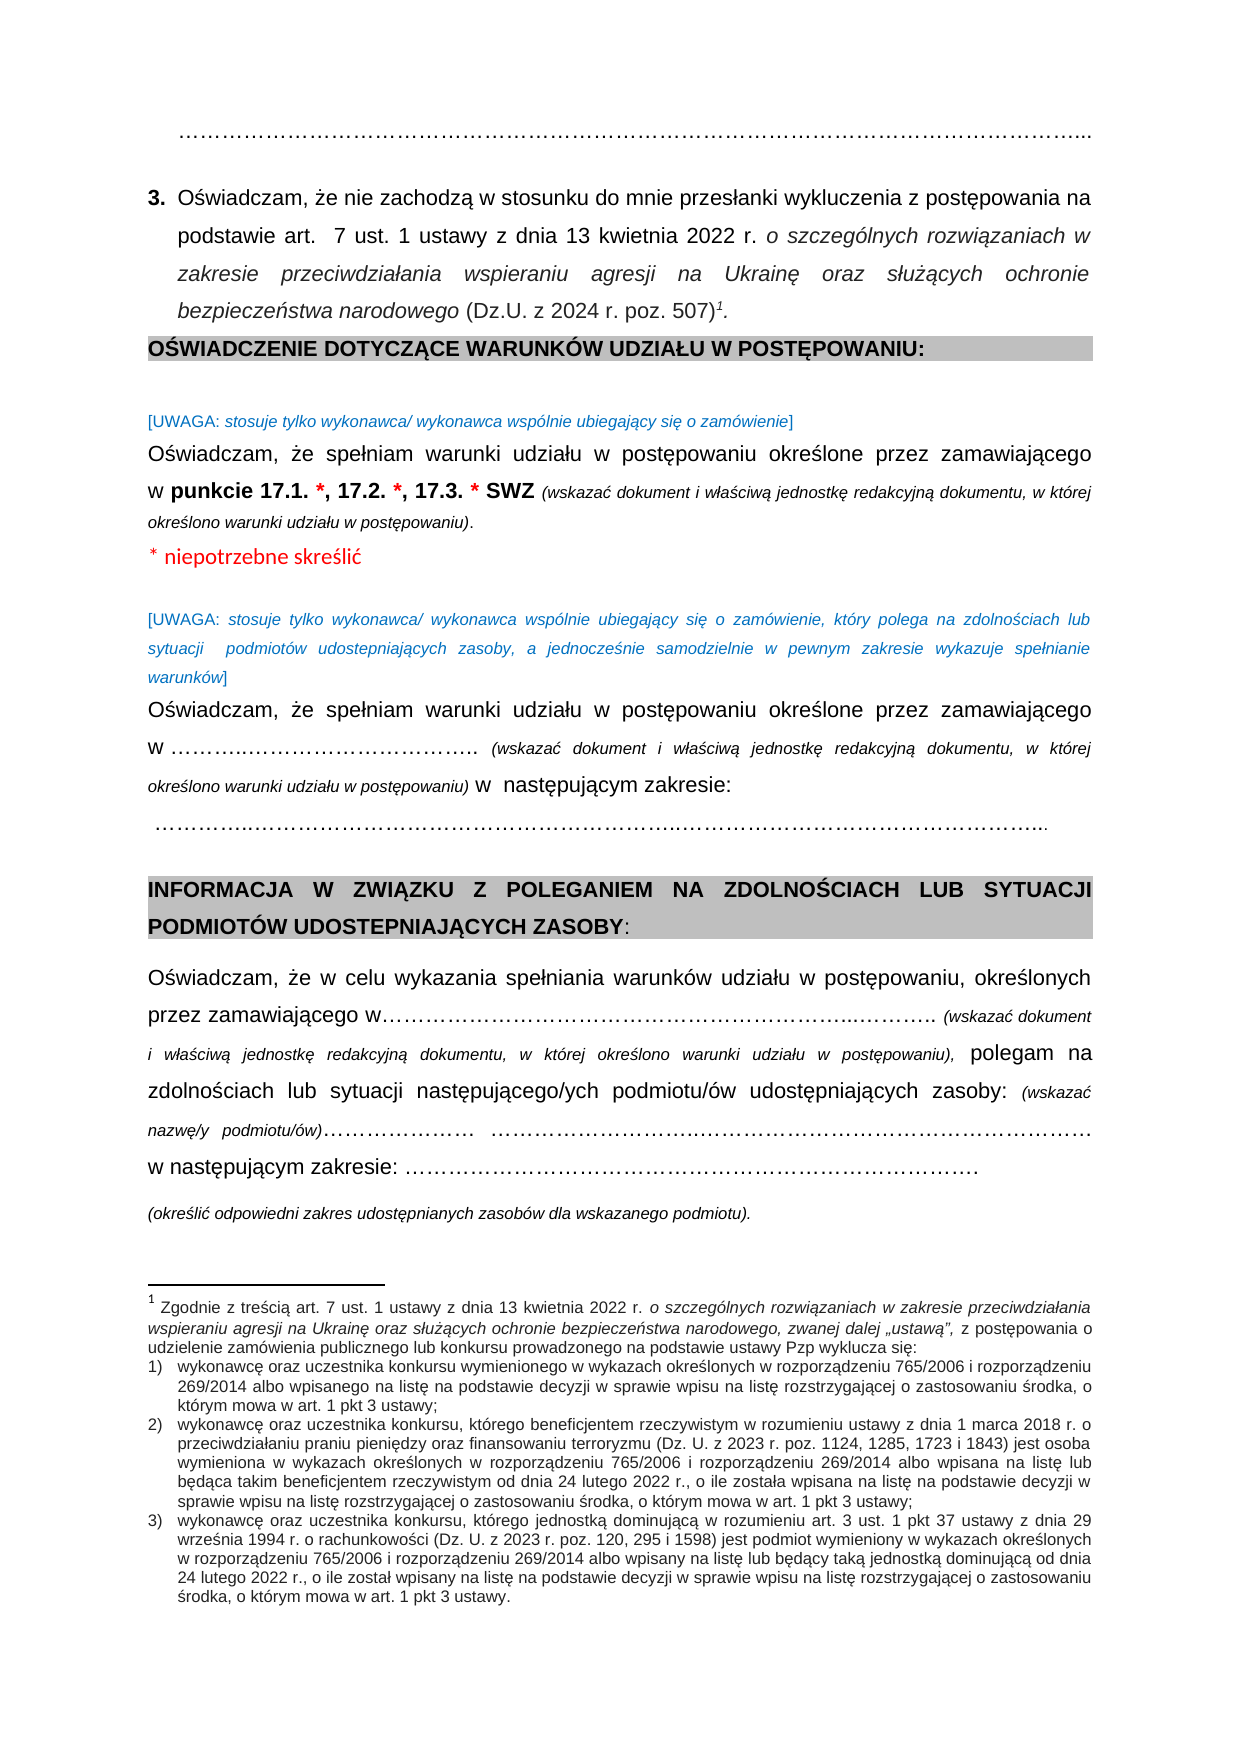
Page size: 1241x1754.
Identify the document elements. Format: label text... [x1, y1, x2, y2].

text Oświadczam, że spełniam warunki udziału w postępowaniu określone przez zamawiającego w ………..………………………….. (wskazać dokument i właściwą jednostkę redakcyjną dokumentu, w której określono warunki udziału w postępowaniu) w następującym zakresie: [148, 696, 1093, 797]
text Oświadczam, że w celu wykazania spełniania warunków udziału w postępowaniu, określonych przez zamawiającego w………………………………………………………...……….. (wskazać dokument i właściwą jednostkę redakcyjną dokumentu, w której określono warunki udziału w postępowaniu), polegam na zdolnościach lub sytuacji następującego/ych podmiotu/ów udostępniających zasoby: (wskazać nazwę/y podmiotu/ów)………………… ………………………..……………………………………………… w następującym zakresie: ……………………………………………………………………. [148, 964, 1093, 1179]
text (określić odpowiedni zakres udostępnianych zasobów dla wskazanego podmiotu). [148, 1204, 1093, 1223]
text …………..…………………………………………………..…………………………………………... [148, 810, 1093, 835]
text OŚWIADCZENIE DOTYCZĄCE WARUNKÓW UDZIAŁU W POSTĘPOWANIU: [148, 336, 1093, 361]
text * niepotrzebne skreślić [148, 542, 1093, 570]
text [UWAGA: stosuje tylko wykonawca/ wykonawca wspólnie ubiegający się o zamówienie] [148, 412, 1093, 431]
list ……………………………………………………………………………………………………………... [177, 118, 1093, 143]
list Oświadczam, że nie zachodzą w stosunku do mnie przesłanki wykluczenia z postępowania na podstawie art. 7 ust. 1 ustawy z dnia 13 kwietnia 2022 r. o szczególnych rozwiązaniach w zakresie przeciwdziałania wspieraniu agresji na Ukrainę oraz służących ochronie bezpieczeństwa narodowego (Dz.U. z 2024 r. poz. 507). [148, 185, 1093, 323]
text [UWAGA: stosuje tylko wykonawca/ wykonawca wspólnie ubiegający się o zamówienie, który polega na zdolnościach lub sytuacji podmiotów udostepniających zasoby, a jednocześnie samodzielnie w pewnym zakresie wykazuje spełnianie warunków] [148, 610, 1093, 687]
text Oświadczam, że spełniam warunki udziału w postępowaniu określone przez zamawiającego w punkcie 17.1. *, 17.2. *, 17.3. * SWZ (wskazać dokument i właściwą jednostkę redakcyjną dokumentu, w której określono warunki udziału w postępowaniu). [148, 440, 1093, 532]
text INFORMACJA W ZWIĄZKU Z POLEGANIEM NA ZDOLNOŚCIACH LUB SYTUACJI PODMIOTÓW UDOSTEPNIAJĄCYCH ZASOBY: [148, 876, 1093, 939]
